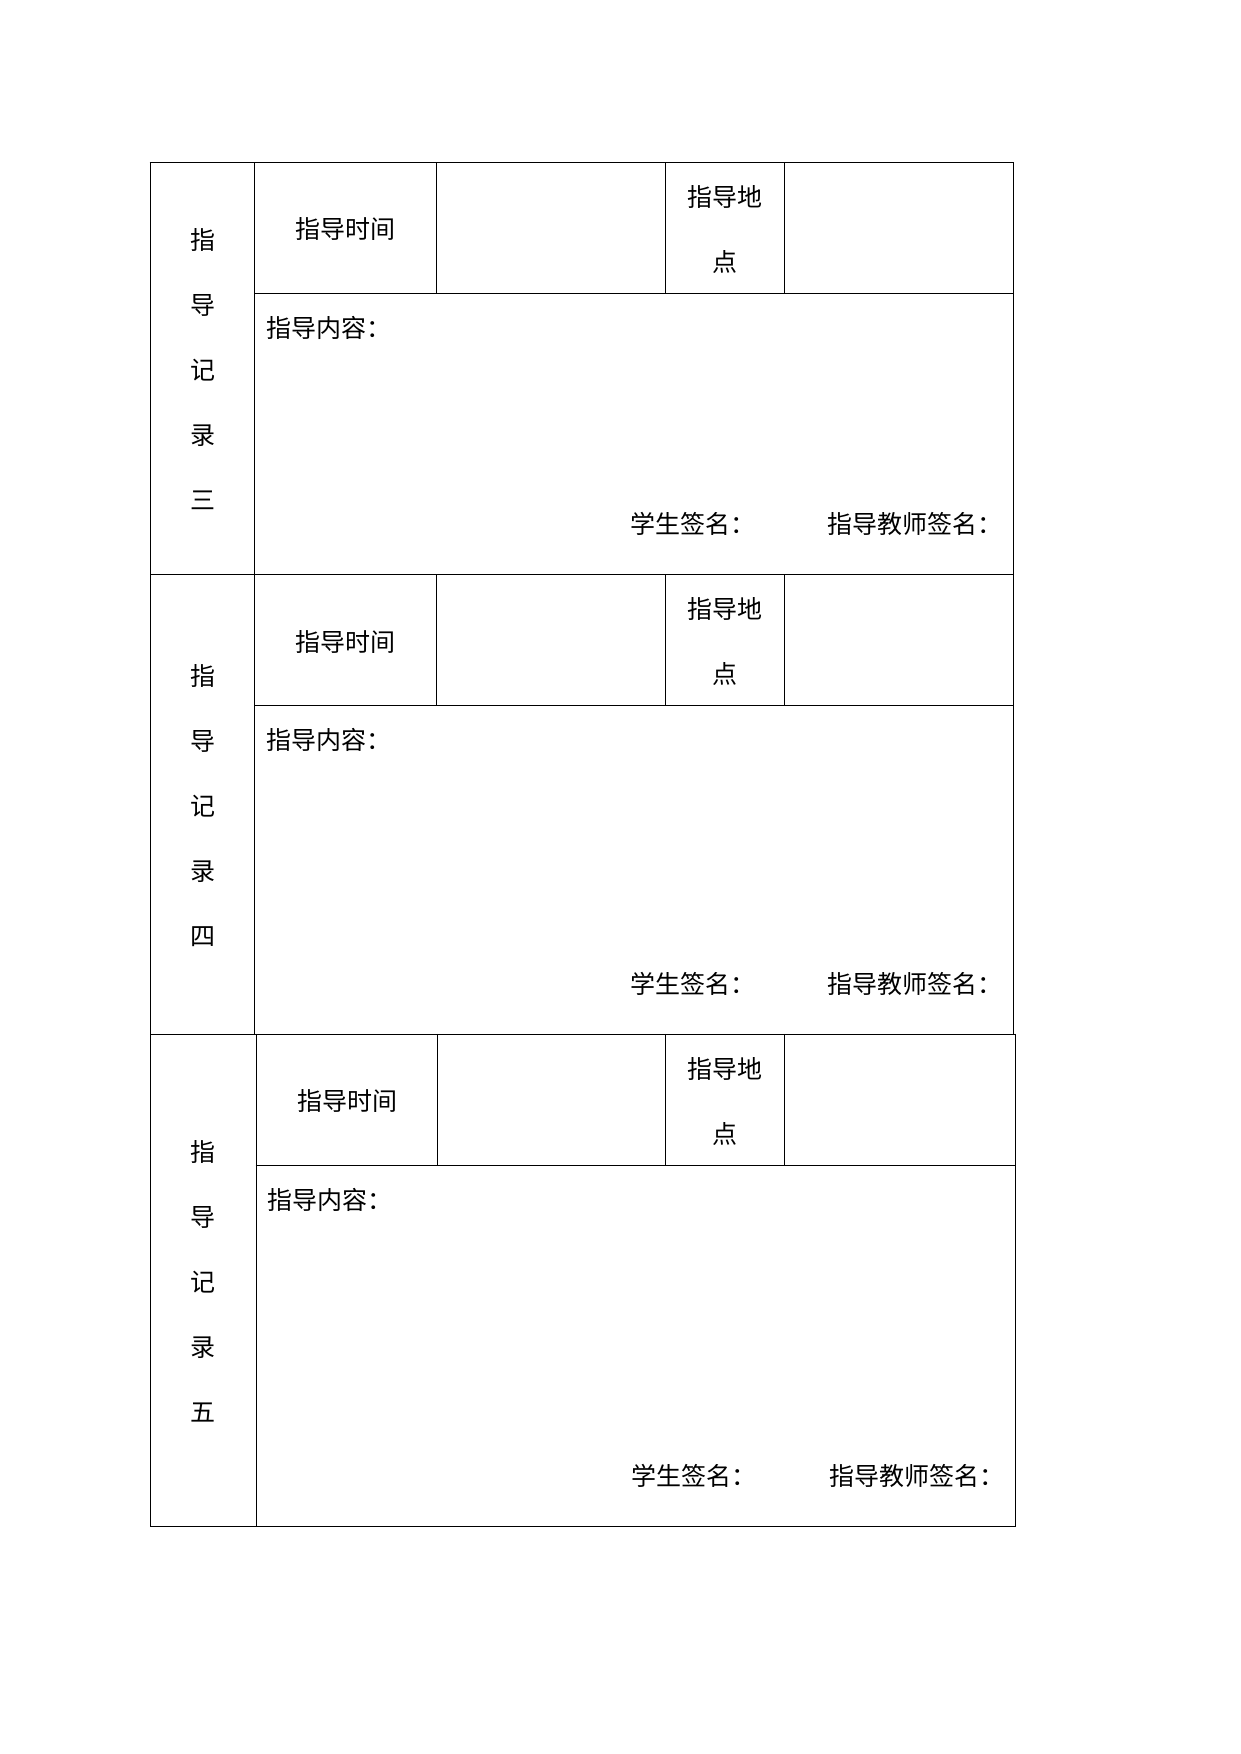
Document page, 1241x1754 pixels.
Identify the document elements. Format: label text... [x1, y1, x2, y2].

table_cell 指 导 记 录 五 [151, 1035, 256, 1526]
table_cell 指导地点 [666, 163, 784, 293]
table_cell [437, 163, 665, 293]
table_cell [785, 575, 1013, 705]
table_cell 指导内容： 学生签名： 指导教师签名： [255, 706, 1013, 1034]
table_cell [438, 1035, 665, 1165]
table_cell 指 导 记 录 三 [151, 163, 254, 574]
table_cell [785, 163, 1013, 293]
table_cell 指导时间 [255, 575, 436, 705]
table_cell 指导地点 [666, 575, 784, 705]
table_cell 指导时间 [255, 163, 436, 293]
table_cell [437, 575, 665, 705]
table_cell [785, 1035, 1015, 1165]
table_cell 指导时间 [257, 1035, 437, 1165]
table_cell 指导内容： 学生签名： 指导教师签名： [255, 294, 1013, 574]
table_cell 指导内容： 学生签名： 指导教师签名： [257, 1166, 1015, 1526]
table_cell 指导地点 [666, 1035, 784, 1165]
table_cell 指 导 记 录 四 [151, 575, 254, 1034]
